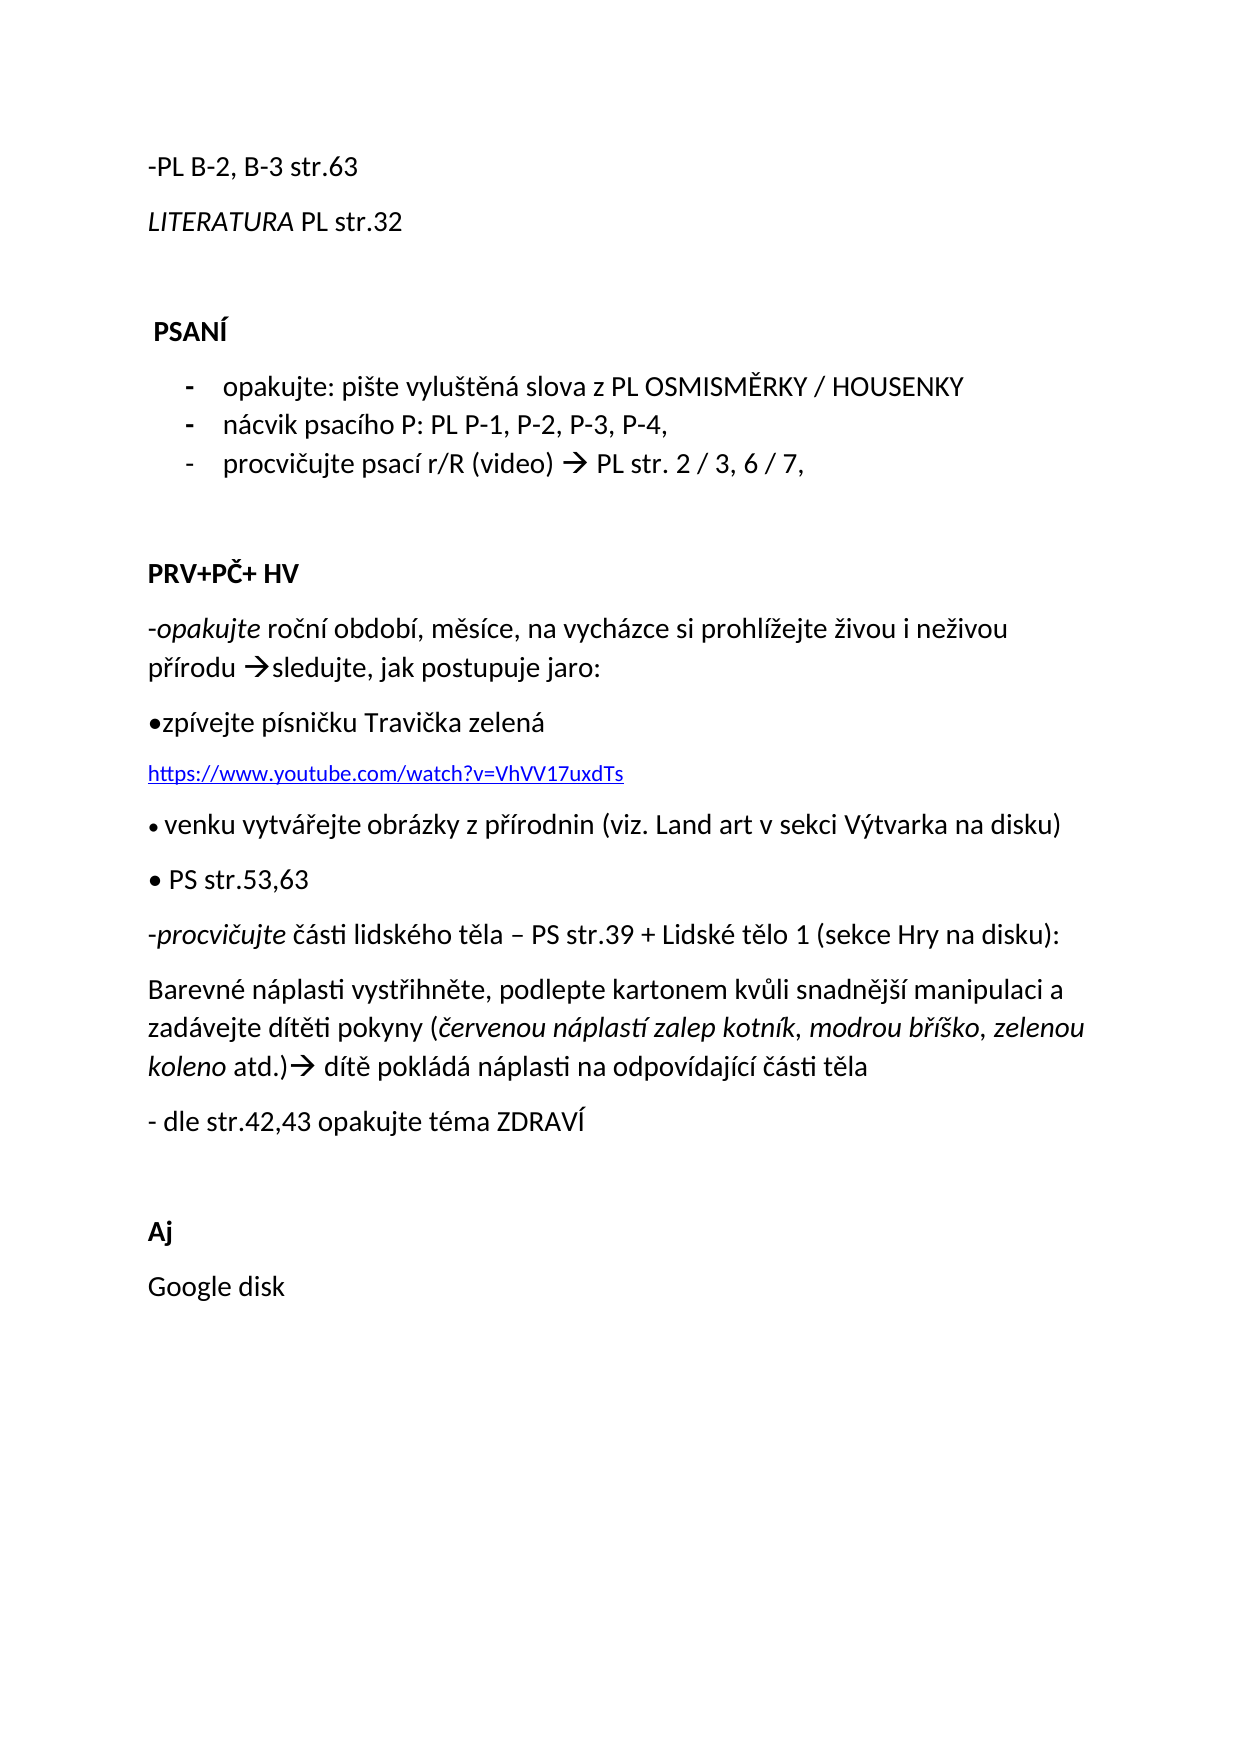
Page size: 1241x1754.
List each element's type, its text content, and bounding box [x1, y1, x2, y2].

list procvičujte psací r/R (video) PL str. 2 / 3, 6 / 7, [185, 445, 1093, 481]
text • venku vytvářejte obrázky z přírodnin (viz. Land art v sekci Výtvarka na disku) [148, 806, 1093, 841]
text LITERATURA PL str.32 [148, 203, 1093, 238]
text Aj [148, 1213, 1093, 1249]
text Google disk [148, 1268, 1093, 1304]
text Barevné náplasti vystřihněte, podlepte kartonem kvůli snadnější manipulaci a zadávejte dítěti pokyny (červenou náplastí zalep kotník, modrou bříško, zelenou koleno atd.) dítě pokládá náplasti na odpovídající části těla [148, 971, 1093, 1083]
list opakujte: pište vyluštěná slova z PL OSMISMĚRKY / HOUSENKY [185, 368, 1093, 404]
text PRV+PČ+ HV [148, 555, 1093, 591]
text - dle str.42,43 opakujte téma ZDRAVÍ [148, 1103, 1093, 1139]
text -PL B-2, B-3 str.63 [148, 148, 1093, 183]
text • PS str.53,63 [148, 861, 1093, 896]
text PSANÍ [148, 313, 1093, 348]
text -procvičujte části lidského těla – PS str.39 + Lidské tělo 1 (sekce Hry na disku): [148, 916, 1093, 952]
text •zpívejte písničku Travička zelená [148, 704, 1093, 739]
text -opakujte roční období, měsíce, na vycházce si prohlížejte živou i neživou přírodu sledujte, jak postupuje jaro: [148, 610, 1093, 684]
list nácvik psacího P: PL P-1, P-2, P-3, P-4, [185, 406, 1093, 442]
text https://www.youtube.com/watch?v=VhVV17uxdTs [148, 759, 1093, 787]
